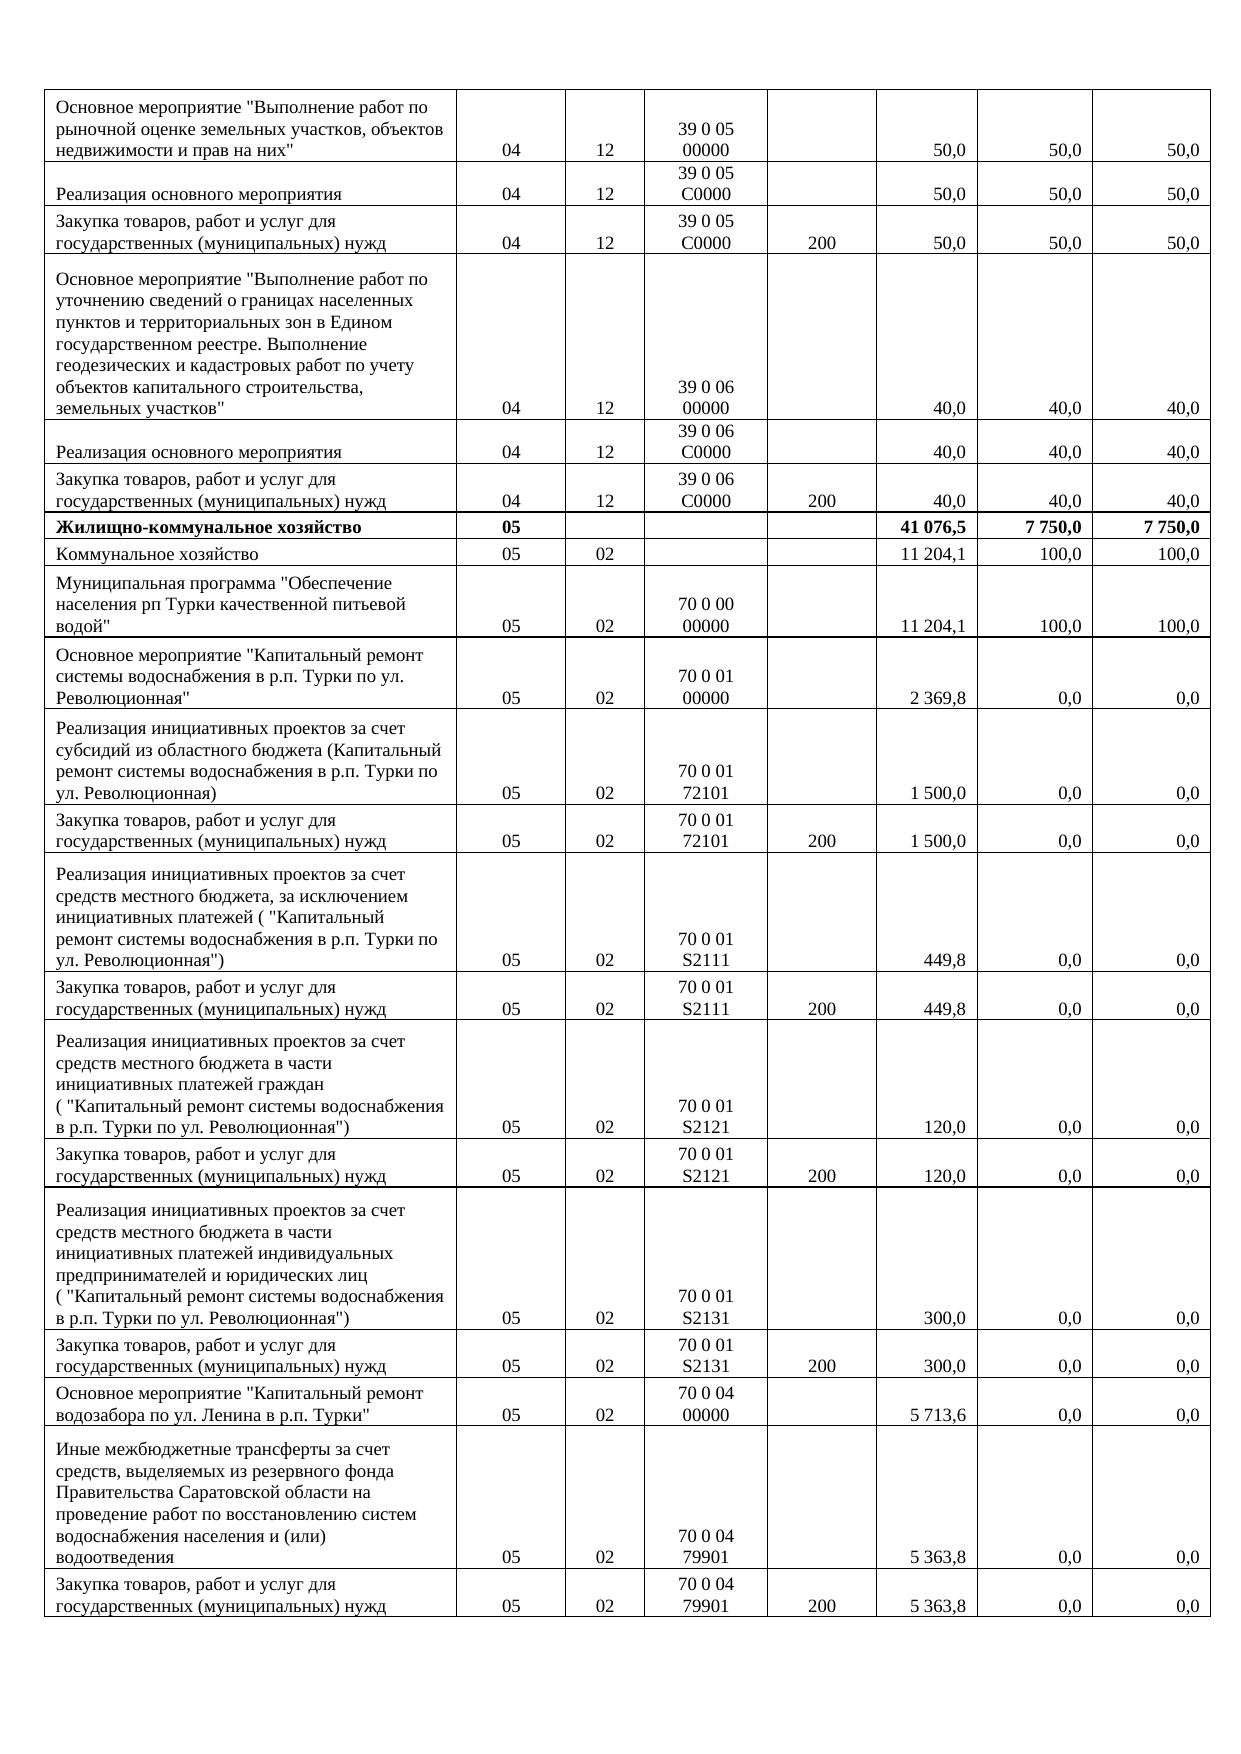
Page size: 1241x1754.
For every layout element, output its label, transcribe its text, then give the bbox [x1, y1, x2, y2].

table_cell 05 [457, 972, 565, 1019]
table_cell Закупка товаров, работ и услуг для государственных (муниципальных) нужд [45, 805, 456, 852]
table_cell 0,0 [978, 1378, 1092, 1425]
table_cell 100,0 [1093, 566, 1210, 636]
table_cell 70 0 01 S2111 [645, 972, 767, 1019]
table_cell 40,0 [877, 254, 977, 419]
table_cell 70 0 01 S2111 [645, 853, 767, 971]
table_cell 39 0 05 С0000 [645, 162, 767, 205]
table_cell 02 [566, 1139, 644, 1186]
table_cell 05 [457, 566, 565, 636]
table_cell 200 [768, 972, 876, 1019]
table_cell 0,0 [978, 1426, 1092, 1568]
table_cell 0,0 [978, 1330, 1092, 1377]
table_cell Закупка товаров, работ и услуг для государственных (муниципальных) нужд [45, 206, 456, 253]
table_cell 50,0 [1093, 90, 1210, 161]
table_cell Реализация инициативных проектов за счет средств местного бюджета, за исключением инициативных платежей ( "Капитальный ремонт системы водоснабжения в р.п. Турки по ул. Революционная") [45, 853, 456, 971]
table_cell 0,0 [1093, 1378, 1210, 1425]
table_cell 5 363,8 [877, 1569, 977, 1616]
table_cell 39 0 06 С0000 [645, 420, 767, 463]
table_cell [768, 162, 876, 205]
table_cell 70 0 04 00000 [645, 1378, 767, 1425]
table_cell Закупка товаров, работ и услуг для государственных (муниципальных) нужд [45, 1330, 456, 1377]
table_cell Основное мероприятие "Капитальный ремонт системы водоснабжения в р.п. Турки по ул. Революционная" [45, 638, 456, 708]
table_cell 05 [457, 1569, 565, 1616]
table_cell 70 0 00 00000 [645, 566, 767, 636]
table_cell 0,0 [978, 1020, 1092, 1138]
table_cell 40,0 [1093, 420, 1210, 463]
table_cell [768, 539, 876, 564]
table_cell 0,0 [978, 638, 1092, 708]
table_cell [768, 1426, 876, 1568]
table_cell 05 [457, 1139, 565, 1186]
table_cell 05 [457, 539, 565, 564]
table_cell 70 0 01 S2121 [645, 1020, 767, 1138]
table_cell Закупка товаров, работ и услуг для государственных (муниципальных) нужд [45, 1139, 456, 1186]
table_cell 40,0 [1093, 254, 1210, 419]
table_cell 0,0 [1093, 805, 1210, 852]
table_cell 50,0 [978, 90, 1092, 161]
table_cell 39 0 06 С0000 [645, 464, 767, 511]
table_cell 0,0 [1093, 1426, 1210, 1568]
table_cell 70 0 01 72101 [645, 805, 767, 852]
table_cell [768, 853, 876, 971]
table_cell 50,0 [877, 90, 977, 161]
table_cell 02 [566, 1188, 644, 1328]
table_cell 12 [566, 206, 644, 253]
table_cell [768, 709, 876, 803]
table_cell 0,0 [1093, 1188, 1210, 1328]
table_cell [645, 539, 767, 564]
table_cell 70 0 01 00000 [645, 638, 767, 708]
table_cell 11 204,1 [877, 539, 977, 564]
table_cell 50,0 [877, 162, 977, 205]
table_cell 05 [457, 513, 565, 538]
table_cell 04 [457, 162, 565, 205]
table_cell 12 [566, 464, 644, 511]
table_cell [45, 1569, 456, 1616]
table_cell Реализация инициативных проектов за счет средств местного бюджета в части инициативных платежей граждан ( "Капитальный ремонт системы водоснабжения в р.п. Турки по ул. Революционная") [45, 1020, 456, 1138]
table_cell Жилищно-коммунальное хозяйство [45, 513, 456, 538]
table_cell 0,0 [1093, 638, 1210, 708]
table_cell 02 [566, 1378, 644, 1425]
table_cell 70 0 01 S2131 [645, 1188, 767, 1328]
table_cell 0,0 [1093, 1139, 1210, 1186]
table_cell Реализация инициативных проектов за счет средств местного бюджета в части инициативных платежей индивидуальных предпринимателей и юридических лиц ( "Капитальный ремонт системы водоснабжения в р.п. Турки по ул. Революционная") [45, 1188, 456, 1328]
table_cell 41 076,5 [877, 513, 977, 538]
table_cell Реализация инициативных проектов за счет субсидий из областного бюджета (Капитальный ремонт системы водоснабжения в р.п. Турки по ул. Революционная) [45, 709, 456, 803]
table_cell 02 [566, 853, 644, 971]
table_cell 39 0 05 С0000 [645, 206, 767, 253]
table_cell 200 [768, 1569, 876, 1616]
table_cell [768, 513, 876, 538]
table_cell 70 0 04 79901 [645, 1569, 767, 1616]
table_cell 39 0 06 00000 [645, 254, 767, 419]
table_cell 05 [457, 853, 565, 971]
table_cell 5 363,8 [877, 1426, 977, 1568]
table_cell 40,0 [978, 464, 1092, 511]
table_cell 50,0 [1093, 162, 1210, 205]
table_cell [768, 420, 876, 463]
table_cell [566, 513, 644, 538]
table_cell 50,0 [978, 206, 1092, 253]
table_cell 02 [566, 805, 644, 852]
table_cell Реализация основного мероприятия [45, 420, 456, 463]
table_cell Закупка товаров, работ и услуг для государственных (муниципальных) нужд [45, 464, 456, 511]
table_cell 300,0 [877, 1188, 977, 1328]
table_cell 0,0 [1093, 709, 1210, 803]
table_cell 02 [566, 709, 644, 803]
table_cell 02 [566, 1569, 644, 1616]
table_cell 300,0 [877, 1330, 977, 1377]
table_cell [768, 1188, 876, 1328]
table_cell 05 [457, 1378, 565, 1425]
table_cell 449,8 [877, 853, 977, 971]
table_cell 0,0 [1093, 853, 1210, 971]
table_cell 2 369,8 [877, 638, 977, 708]
table_cell 100,0 [978, 566, 1092, 636]
table_cell [768, 1020, 876, 1138]
table_cell 200 [768, 464, 876, 511]
table_cell 0,0 [1093, 1020, 1210, 1138]
table_cell 0,0 [978, 972, 1092, 1019]
table_cell 120,0 [877, 1020, 977, 1138]
table_cell 70 0 01 72101 [645, 709, 767, 803]
table_cell 04 [457, 90, 565, 161]
table_cell 02 [566, 539, 644, 564]
table_cell 02 [566, 1426, 644, 1568]
table_cell 1 500,0 [877, 709, 977, 803]
table_cell Закупка товаров, работ и услуг для государственных (муниципальных) нужд [45, 972, 456, 1019]
table_cell 0,0 [1093, 1569, 1210, 1616]
table_cell 70 0 01 S2131 [645, 1330, 767, 1377]
table_cell 200 [768, 1139, 876, 1186]
table_cell 12 [566, 162, 644, 205]
table_cell 200 [768, 1330, 876, 1377]
table_cell 02 [566, 638, 644, 708]
table_cell 120,0 [877, 1139, 977, 1186]
table_cell [768, 254, 876, 419]
table_cell 05 [457, 709, 565, 803]
table_cell [645, 513, 767, 538]
table_cell 02 [566, 1020, 644, 1138]
table_cell 02 [566, 972, 644, 1019]
table_cell 1 500,0 [877, 805, 977, 852]
table_cell 40,0 [877, 464, 977, 511]
table_cell [768, 90, 876, 161]
table_cell 0,0 [978, 709, 1092, 803]
table_cell 0,0 [978, 805, 1092, 852]
table_cell 05 [457, 1188, 565, 1328]
table_cell 50,0 [1093, 206, 1210, 253]
table_cell 70 0 01 S2121 [645, 1139, 767, 1186]
table_cell 04 [457, 206, 565, 253]
table_cell 7 750,0 [978, 513, 1092, 538]
table_cell 0,0 [978, 1188, 1092, 1328]
table_cell 50,0 [877, 206, 977, 253]
table_cell Иные межбюджетные трансферты за счет средств, выделяемых из резервного фонда Правительства Саратовской области на проведение работ по восстановлению систем водоснабжения населения и (или) водоотведения [45, 1426, 456, 1568]
table_cell 40,0 [877, 420, 977, 463]
table_cell 0,0 [1093, 1330, 1210, 1377]
table_cell 50,0 [978, 162, 1092, 205]
table_cell 02 [566, 566, 644, 636]
table_cell 0,0 [1093, 972, 1210, 1019]
table_cell [768, 638, 876, 708]
table_cell Основное мероприятие "Выполнение работ по уточнению сведений о границах населенных пунктов и территориальных зон в Едином государственном реестре. Выполнение геодезических и кадастровых работ по учету объектов капитального строительства, земельных участков" [45, 254, 456, 419]
table_cell 11 204,1 [877, 566, 977, 636]
table_cell Муниципальная программа "Обеспечение населения рп Турки качественной питьевой водой" [45, 566, 456, 636]
table_cell 100,0 [1093, 539, 1210, 564]
table_cell 04 [457, 254, 565, 419]
table_cell 200 [768, 805, 876, 852]
table_cell 05 [457, 1426, 565, 1568]
table_cell 12 [566, 90, 644, 161]
table_cell 0,0 [978, 853, 1092, 971]
table_cell 40,0 [1093, 464, 1210, 511]
table_cell 04 [457, 420, 565, 463]
table_cell 05 [457, 1330, 565, 1377]
table_cell 449,8 [877, 972, 977, 1019]
table_cell Основное мероприятие "Капитальный ремонт водозабора по ул. Ленина в р.п. Турки" [45, 1378, 456, 1425]
table_cell Коммунальное хозяйство [45, 539, 456, 564]
table_cell 12 [566, 254, 644, 419]
table_cell [768, 1378, 876, 1425]
table_cell 02 [566, 1330, 644, 1377]
table_cell 05 [457, 805, 565, 852]
table_cell Основное мероприятие "Выполнение работ по рыночной оценке земельных участков, объектов недвижимости и прав на них" [45, 90, 456, 161]
table_cell 40,0 [978, 254, 1092, 419]
table_cell 05 [457, 638, 565, 708]
table_cell 04 [457, 464, 565, 511]
table_cell 0,0 [978, 1139, 1092, 1186]
table_cell 40,0 [978, 420, 1092, 463]
table_cell Реализация основного мероприятия [45, 162, 456, 205]
table_cell 12 [566, 420, 644, 463]
table_cell [768, 566, 876, 636]
table_cell 200 [768, 206, 876, 253]
table_cell 05 [457, 1020, 565, 1138]
table_cell 7 750,0 [1093, 513, 1210, 538]
table_cell 39 0 05 00000 [645, 90, 767, 161]
table_cell 0,0 [978, 1569, 1092, 1616]
table_cell 70 0 04 79901 [645, 1426, 767, 1568]
table_cell 5 713,6 [877, 1378, 977, 1425]
table_cell 100,0 [978, 539, 1092, 564]
